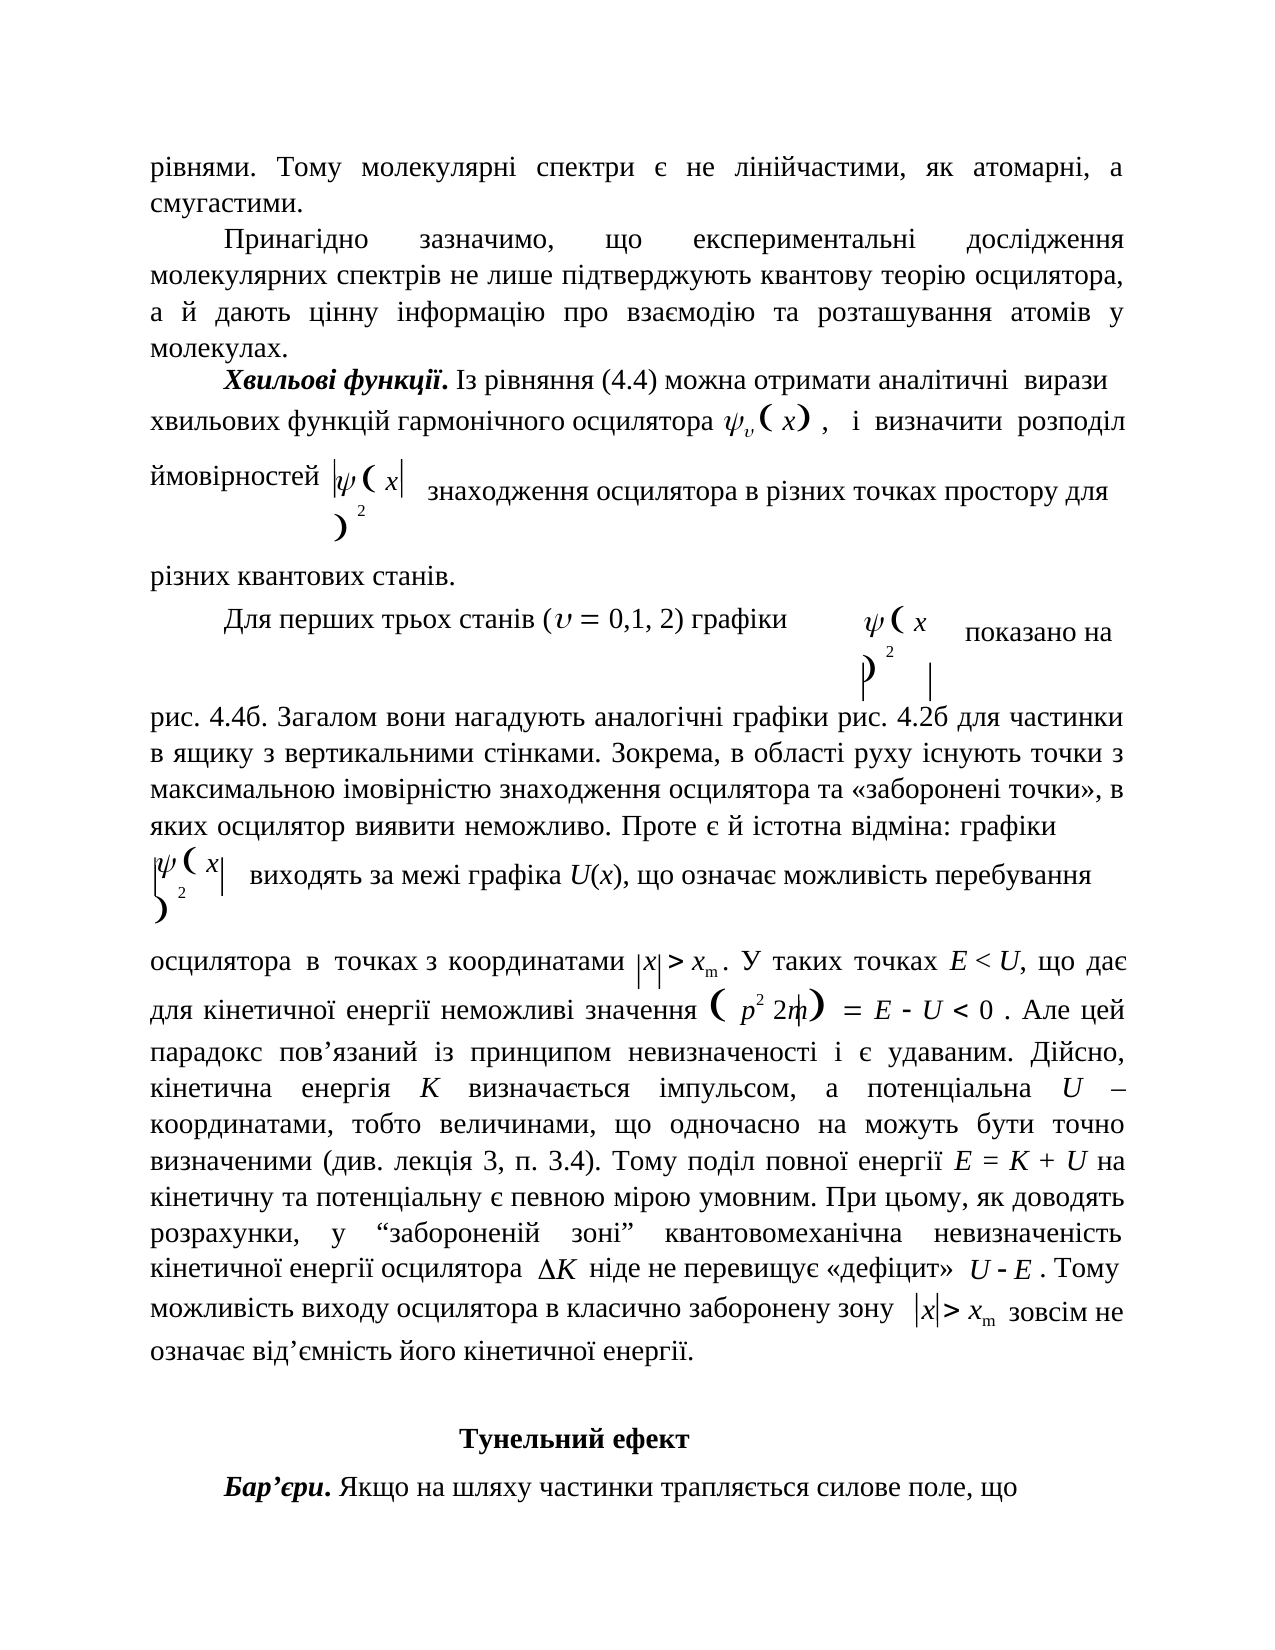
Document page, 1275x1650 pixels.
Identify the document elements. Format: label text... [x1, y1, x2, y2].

text рівнями. Тому молекулярні спектри є не лінійчастими, як атомарні, а смугастими. [150, 149, 1124, 219]
text знаходження осцилятора в різних точках простору для [427, 473, 1231, 506]
text   x  2 [154, 846, 233, 931]
text зовсім не [1008, 1294, 1231, 1327]
text кінетичної енергії осцилятора K ніде не перевищує «дефіцит» U  E . Тому [150, 1251, 1231, 1286]
subtitle Тунельний ефект [459, 1421, 1231, 1454]
text виходять за межі графіка U(х), що означає можливість перебування [249, 857, 1231, 890]
text   x  2 [333, 464, 413, 549]
text ймовірностей [150, 458, 319, 491]
text x  xm [921, 1292, 996, 1330]
text Хвильові функції. Із рівняння (4.4) можна отримати аналітичні вирази [224, 366, 1231, 396]
text Принагідно зазначимо, що експериментальні дослідження молекулярних спектрів не лише підтверджують квантову теорію осцилятора, а й дають цінну інформацію про взаємодію та розташування атомів у молекулах. [150, 221, 1125, 363]
text   x  2 [862, 605, 941, 691]
text рис. 4.4б. Загалом вони нагадують аналогічні графіки рис. 4.2б для частинки в ящику з вертикальними стінками. Зокрема, в області руху існують точки з максимальною імовірністю знаходження осцилятора та «заборонені точки», в яких осцилятор виявити неможливо. Проте є й істотна відміна: графіки [150, 699, 1125, 841]
text показано на [965, 614, 1231, 648]
text хвильових функцій гармонічного осцилятора   x , і визначити розподіл [150, 396, 1231, 443]
text можливість виходу осцилятора в класично заборонену зону означає від’ємність його кінетичної енергії. [150, 1290, 903, 1367]
text для кінетичної енергії неможливі значення  p2 2m  E  U  0 . Але цей парадокс пов’язаний із принципом невизначеності і є удаваним. Дійсно, кінетична енергія К визначається імпульсом, а потенціальна U – координатами, тобто величинами, що одночасно на можуть бути точно визначеними (див. лекція 3, п. 3.4). Тому поділ повної енергії Е = К + U на кінетичну та потенціальну є певною мірою умовним. При цьому, як доводять розрахунки, у “забороненій зоні” квантовомеханічна невизначеність [150, 978, 1126, 1249]
text Для перших трьох станів (  0,1, 2) графіки [224, 601, 839, 635]
text різних квантових станів. [150, 558, 839, 592]
text осцилятора в точках з координатами x  xm . У таких точках Е < U, що дає [150, 941, 1231, 978]
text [150, 1469, 1077, 1502]
